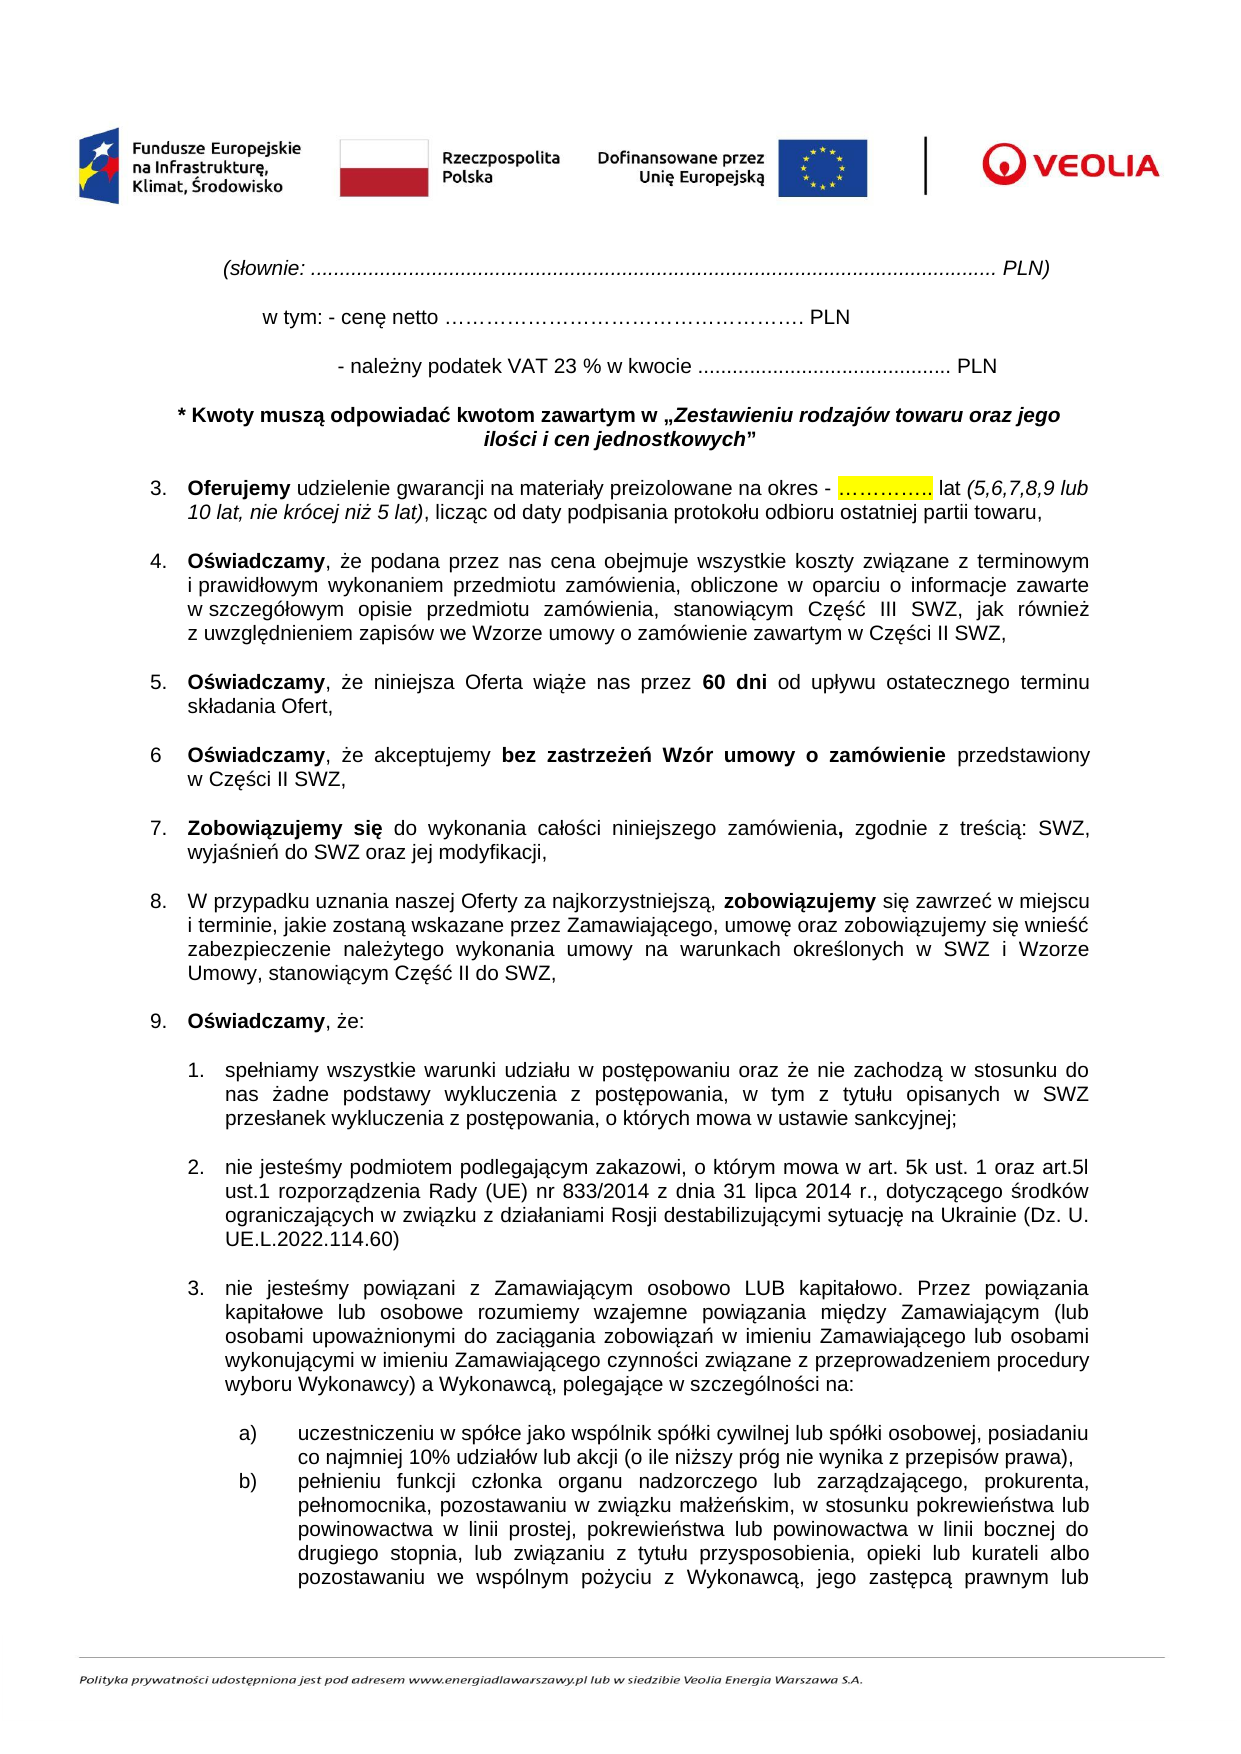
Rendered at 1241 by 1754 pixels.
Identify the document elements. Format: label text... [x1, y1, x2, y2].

text 8. W przypadku uznania naszej Oferty za najkorzystniejszą, zobowiązujemy się zawrzeć w miejscu i terminie, jakie zostaną wskazane przez Zamawiającego, umowę oraz zobowiązujemy się wnieść zabezpieczenie należytego wykonania umowy na warunkach określonych w SWZ i Wzorze Umowy, stanowiącym Część II do SWZ, [150, 888, 1090, 984]
text 4. Oświadczamy, że podana przez nas cena obejmuje wszystkie koszty związane z terminowym i prawidłowym wykonaniem przedmiotu zamówienia, obliczone w oparciu o informacje zawarte w szczegółowym opisie przedmiotu zamówienia, stanowiącym Część III SWZ, jak również z uwzględnieniem zapisów we Wzorze umowy o zamówienie zawartym w Części II SWZ, [150, 549, 1090, 645]
picture [2, 75, 1241, 257]
text 6 Oświadczamy, że akceptujemy bez zastrzeżeń Wzór umowy o zamówienie przedstawiony w Części II SWZ, [150, 743, 1090, 791]
text (słownie: ....................................................................................................................... PLN) [223, 257, 1090, 280]
list uczestniczeniu w spółce jako wspólnik spółki cywilnej lub spółki osobowej, posiadaniu co najmniej 10% udziałów lub akcji (o ile niższy próg nie wynika z przepisów prawa), [239, 1421, 1090, 1469]
text 3. nie jesteśmy powiązani z Zamawiającym osobowo LUB kapitałowo. Przez powiązania kapitałowe lub osobowe rozumiemy wzajemne powiązania między Zamawiającym (lub osobami upoważnionymi do zaciągania zobowiązań w imieniu Zamawiającego lub osobami wykonującymi w imieniu Zamawiającego czynności związane z przeprowadzeniem procedury wyboru Wykonawcy) a Wykonawcą, polegające w szczególności na: [187, 1276, 1090, 1396]
text 3. Oferujemy udzielenie gwarancji na materiały preizolowane na okres - ………….. lat (5,6,7,8,9 lub 10 lat, nie krócej niż 5 lat), licząc od daty podpisania protokołu odbioru ostatniej partii towaru, [150, 476, 1090, 524]
text * Kwoty muszą odpowiadać kwotom zawartym w „Zestawieniu rodzajów towaru oraz jego ilości i cen jednostkowych” [150, 403, 1090, 451]
text 5. Oświadczamy, że niniejsza Oferta wiąże nas przez 60 dni od upływu ostatecznego terminu składania Ofert, [150, 670, 1090, 718]
text w tym: - cenę netto ……………………………………………. PLN [262, 305, 1090, 329]
text 7. Zobowiązujemy się do wykonania całości niniejszego zamówienia, zgodnie z treścią: SWZ, wyjaśnień do SWZ oraz jej modyfikacji, [150, 816, 1090, 863]
picture [2, 1594, 1237, 1721]
text 2. nie jesteśmy podmiotem podlegającym zakazowi, o którym mowa w art. 5k ust. 1 oraz art.5l ust.1 rozporządzenia Rady (UE) nr 833/2014 z dnia 31 lipca 2014 r., dotyczącego środków ograniczających w związku z działaniami Rosji destabilizującymi sytuację na Ukrainie (Dz. U. UE.L.2022.114.60) [187, 1155, 1090, 1251]
text - należny podatek VAT 23 % w kwocie ............................................ PLN [337, 354, 1090, 378]
text 9. Oświadczamy, że: [150, 1009, 1090, 1033]
text 1. spełniamy wszystkie warunki udziału w postępowaniu oraz że nie zachodzą w stosunku do nas żadne podstawy wykluczenia z postępowania, w tym z tytułu opisanych w SWZ przesłanek wykluczenia z postępowania, o których mowa w ustawie sankcyjnej; [187, 1058, 1090, 1130]
